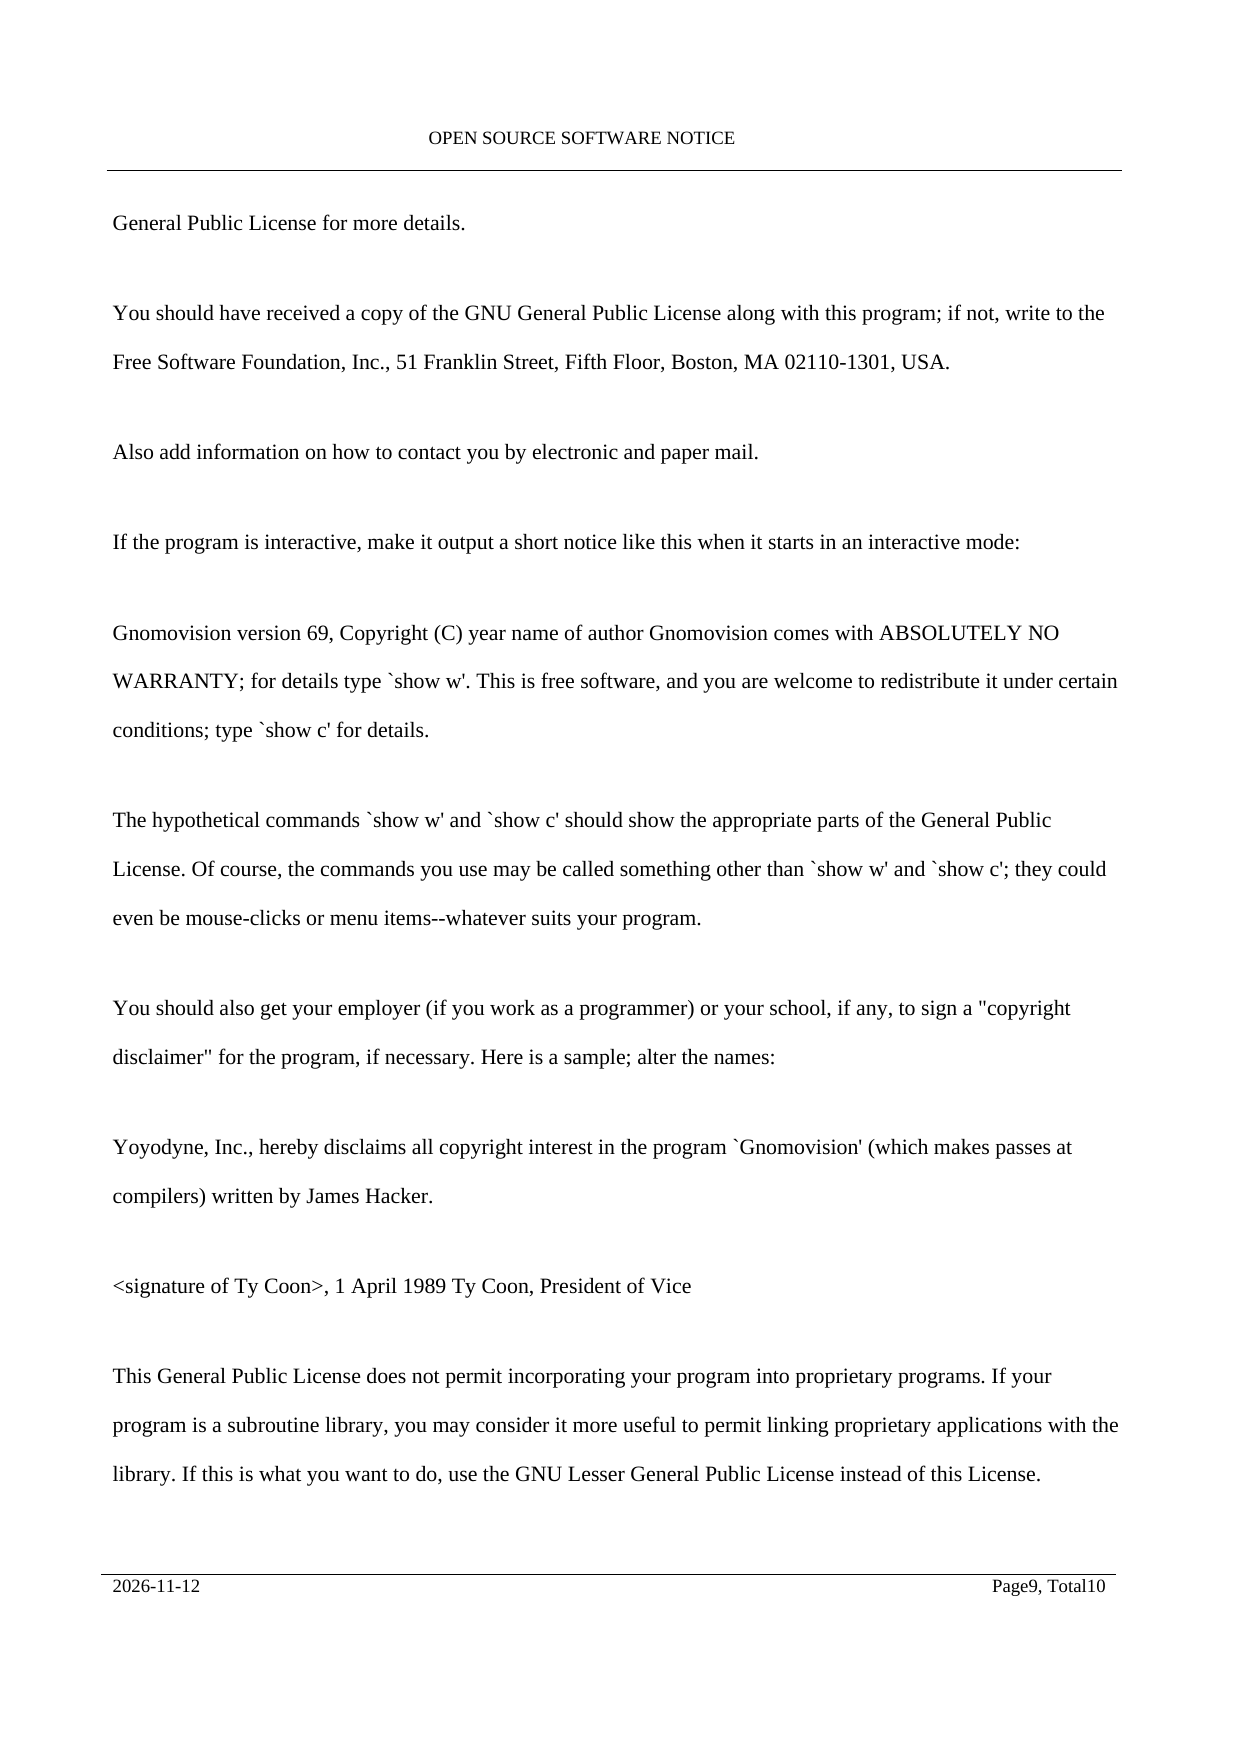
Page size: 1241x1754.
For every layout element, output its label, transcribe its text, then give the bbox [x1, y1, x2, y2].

text Also add information on how to contact you by electronic and paper mail. [112, 436, 1128, 468]
text This General Public License does not permit incorporating your program into proprietary programs. If your program is a subroutine library, you may consider it more useful to permit linking proprietary applications with the library. If this is what you want to do, use the GNU Lesser General Public License instead of this License. [112, 1359, 1128, 1489]
text You should also get your employer (if you work as a programmer) or your school, if any, to sign a "copyright disclaimer" for the program, if necessary. Here is a sample; alter the names: [112, 991, 1128, 1073]
text <signature of Ty Coon>, 1 April 1989 Ty Coon, President of Vice [112, 1269, 1128, 1302]
text The hypothetical commands `show w' and `show c' should show the appropriate parts of the General Public License. Of course, the commands you use may be called something other than `show w' and `show c'; they could even be mouse-clicks or menu items--whatever suits your program. [112, 804, 1128, 934]
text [112, 206, 1128, 239]
text You should have received a copy of the GNU General Public License along with this program; if not, write to the Free Software Foundation, Inc., 51 Franklin Street, Fifth Floor, Boston, MA 02110-1301, USA. [112, 297, 1128, 378]
text Yoyodyne, Inc., hereby disclaims all copyright interest in the program `Gnomovision' (which makes passes at compilers) written by James Hacker. [112, 1130, 1128, 1212]
text Gnomovision version 69, Copyright (C) year name of author Gnomovision comes with ABSOLUTELY NO WARRANTY; for details type `show w'. This is free software, and you are welcome to redistribute it under certain conditions; type `show c' for details. [112, 616, 1128, 746]
text If the program is interactive, make it output a short notice like this when it starts in an interactive mode: [112, 526, 1128, 558]
